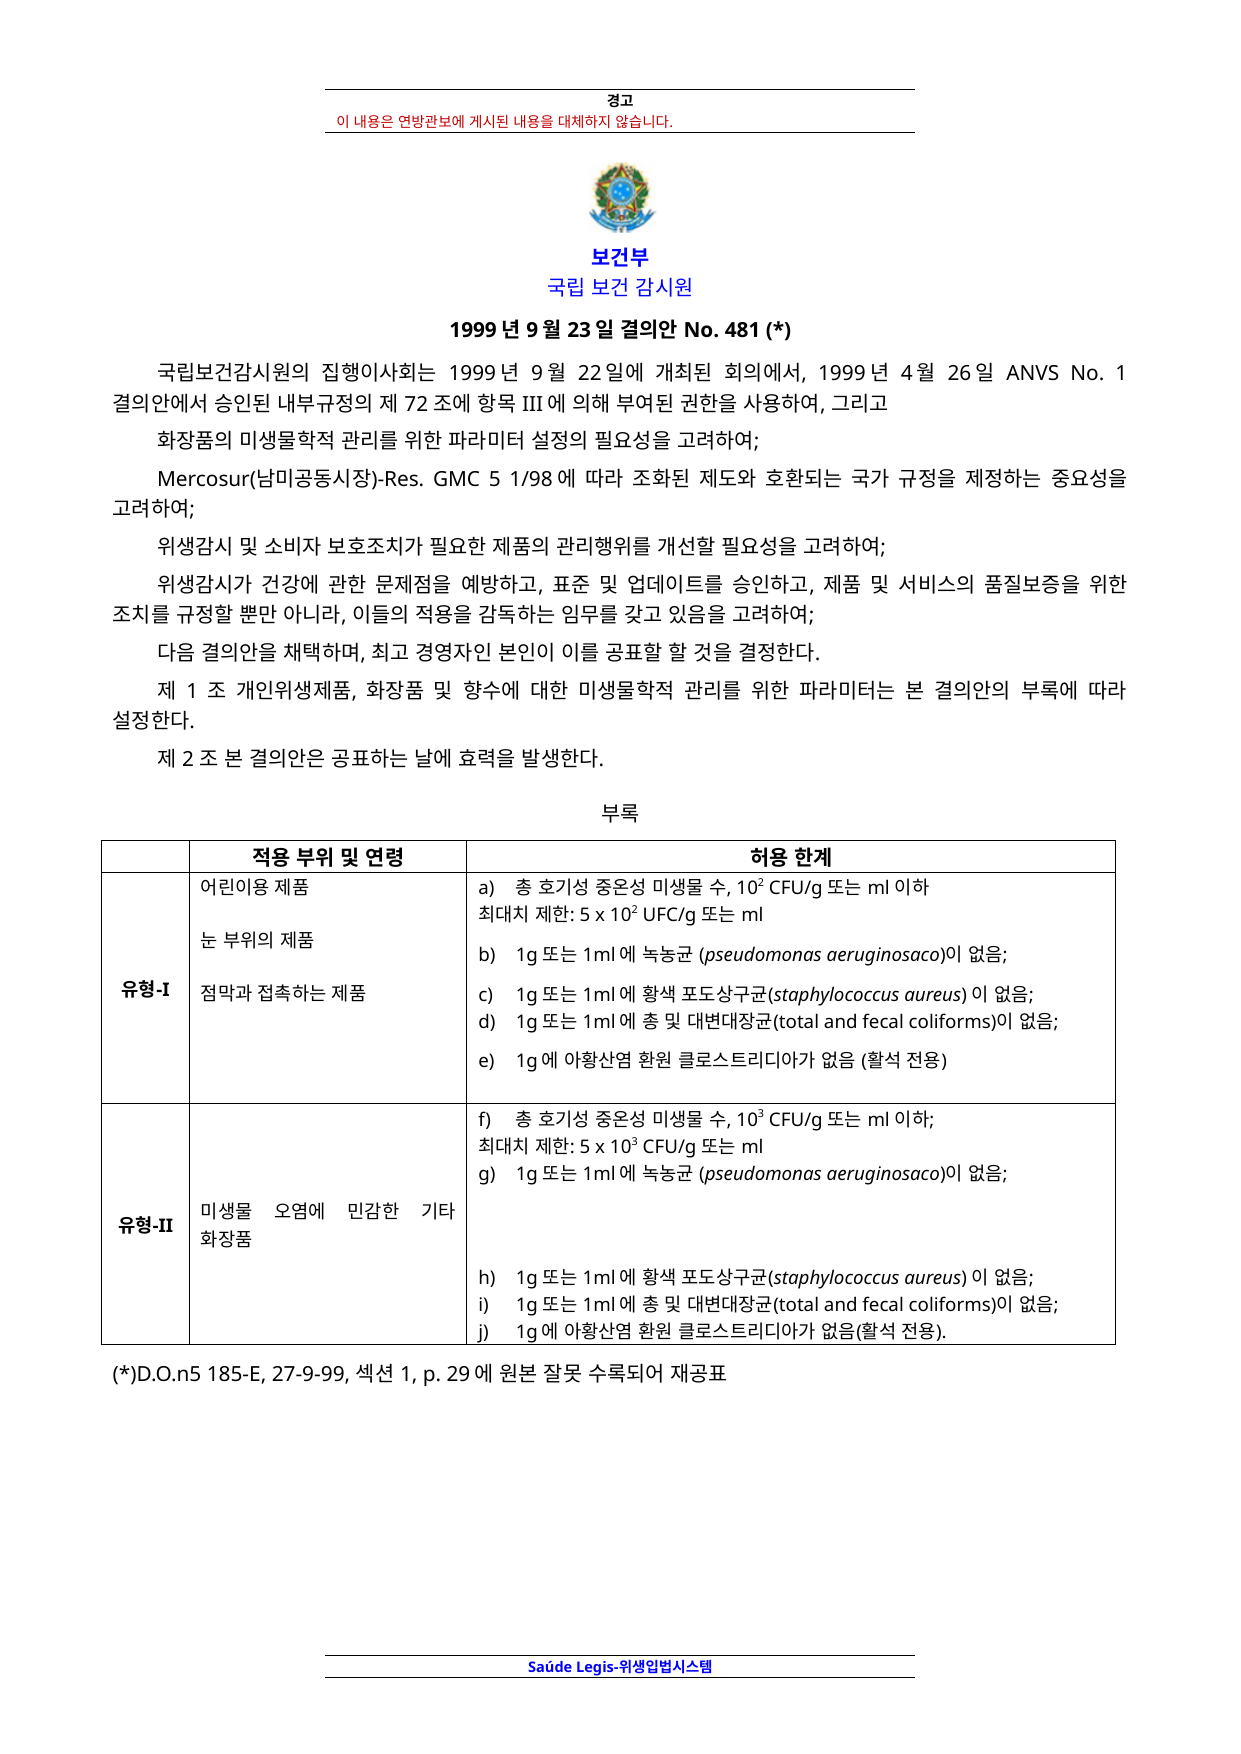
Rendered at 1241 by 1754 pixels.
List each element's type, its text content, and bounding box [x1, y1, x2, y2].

table_header 허용 한계 [467, 841, 1115, 872]
table_cell 총 호기성 중온성 미생물 수, 103 CFU/g 또는 ml 이하; 최대치 제한: 5 x 103 CFU/g 또는 ml 1g 또는 1ml에 녹농균 (pseudomonas aeruginosaco)이 없음; 1g 또는 1ml에 황색 포도상구균(staphylococcus aureus) 이 없음; 1g 또는 1ml에 총 및 대변대장균(total and fecal coliforms)이 없음; 1g에 아황산염 환원 클로스트리디아가 없음(활석 전용). [467, 1104, 1115, 1344]
picture [581, 161, 660, 241]
text 화장품의 미생물학적 관리를 위한 파라미터 설정의 필요성을 고려하여; [112, 424, 1128, 455]
text 다음 결의안을 채택하며, 최고 경영자인 본인이 이를 공표할 할 것을 결정한다. [112, 636, 1128, 667]
text 위생감시가 건강에 관한 문제점을 예방하고, 표준 및 업데이트를 승인하고, 제품 및 서비스의 품질보증을 위한 조치를 규정할 뿐만 아니라, 이들의 적용을 감독하는 임무를 갖고 있음을 고려하여; [112, 568, 1128, 629]
table_cell 미생물 오염에 민감한 기타 화장품 [190, 1104, 466, 1344]
text Mercosur(남미공동시장)-Res. GMC 5 1/98에 따라 조화된 제도와 호환되는 국가 규정을 제정하는 중요성을 고려하여; [112, 462, 1128, 523]
text 부록 [112, 798, 1128, 828]
text 국립보건감시원의 집행이사회는 1999년 9월 22일에 개최된 회의에서, 1999년 4월 26일 ANVS No. 1 결의안에서 승인된 내부규정의 제 72 조에 항목 III에 의해 부여된 권한을 사용하여, 그리고 [112, 356, 1128, 417]
table_cell 유형-I [102, 873, 189, 1103]
table_header [102, 841, 189, 872]
text 제 2 조 본 결의안은 공표하는 날에 효력을 발생한다. [112, 742, 1128, 773]
table_cell 어린이용 제품 눈 부위의 제품 점막과 접촉하는 제품 [190, 873, 466, 1103]
text 국립 보건 감시원 [112, 271, 1128, 301]
text 제 1 조 개인위생제품, 화장품 및 향수에 대한 미생물학적 관리를 위한 파라미터는 본 결의안의 부록에 따라 설정한다. [112, 674, 1128, 735]
table_header 적용 부위 및 연령 [190, 841, 466, 872]
text 1999년 9월 23일 결의안 No. 481 (*) [112, 314, 1128, 344]
text 보건부 [112, 241, 1128, 271]
text (*)D.O.n5 185-E, 27-9-99, 섹션 1, p. 29에 원본 잘못 수록되어 재공표 [112, 1358, 1128, 1388]
text 위생감시 및 소비자 보호조치가 필요한 제품의 관리행위를 개선할 필요성을 고려하여; [112, 531, 1128, 561]
table_cell 유형-II [102, 1104, 189, 1344]
table_cell 총 호기성 중온성 미생물 수, 102 CFU/g 또는 ml 이하 최대치 제한: 5 x 102 UFC/g 또는 ml 1g 또는 1ml에 녹농균 (pseudomonas aeruginosaco)이 없음; 1g 또는 1ml에 황색 포도상구균(staphylococcus aureus) 이 없음; 1g 또는 1ml에 총 및 대변대장균(total and fecal coliforms)이 없음; 1g에 아황산염 환원 클로스트리디아가 없음 (활석 전용) [467, 873, 1115, 1103]
